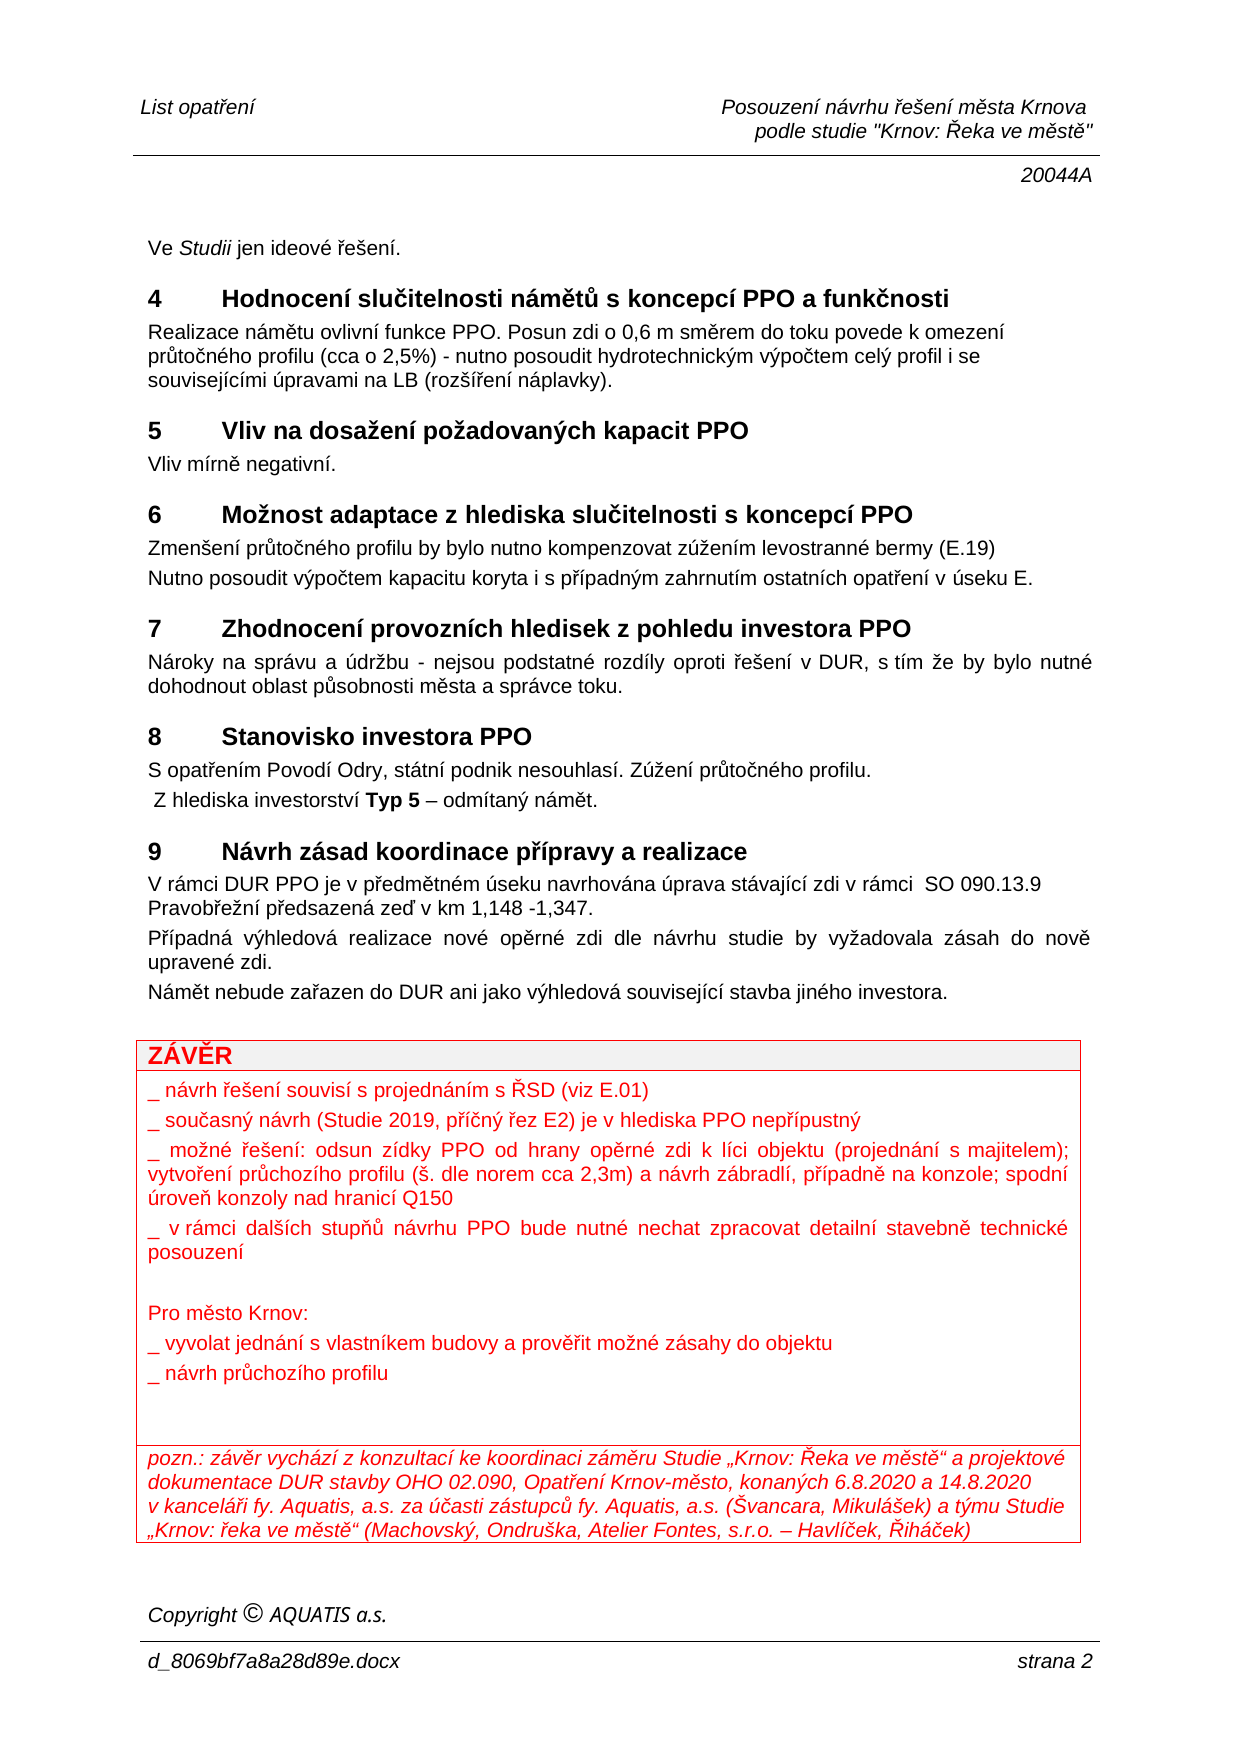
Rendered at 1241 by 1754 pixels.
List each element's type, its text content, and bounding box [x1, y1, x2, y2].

text 9 Návrh zásad koordinace přípravy a realizace [148, 837, 1092, 865]
text 7 Zhodnocení provozních hledisek z pohledu investora PPO [148, 614, 1092, 643]
text Z hlediska investorství Typ 5 – odmítaný námět. [148, 788, 1092, 812]
text 8 Stanovisko investora PPO [148, 722, 1092, 751]
text Nároky na správu a údržbu - nejsou podstatné rozdíly oproti řešení v DUR, s tím že by bylo nutné dohodnout oblast působnosti města a správce toku. [148, 649, 1092, 697]
text Nutno posoudit výpočtem kapacitu koryta i s případným zahrnutím ostatních opatření v úseku E. [148, 566, 1092, 589]
text Vliv mírně negativní. [148, 451, 1092, 475]
text Zmenšení průtočného profilu by bylo nutno kompenzovat zúžením levostranné bermy (E.19) [148, 535, 1092, 559]
text S opatřením Povodí Odry, státní podnik nesouhlasí. Zúžení průtočného profilu. [148, 757, 1092, 781]
text 6 Možnost adaptace z hlediska slučitelnosti s koncepcí PPO [148, 500, 1092, 529]
text Případná výhledová realizace nové opěrné zdi dle návrhu studie by vyžadovala zásah do nově upravené zdi. [148, 926, 1092, 974]
text V rámci DUR PPO je v předmětném úseku navrhována úprava stávající zdi v rámci SO 090.13.9 Pravobřežní předsazená zeď v km 1,148 -1,347. [148, 872, 1092, 919]
table_cell pozn.: závěr vychází z konzultací ke koordinaci záměru Studie „Krnov: Řeka ve městě“ a projektové dokumentace DUR stavby OHO 02.090, Opatření Krnov-město, konaných 6.8.2020 a 14.8.2020 v kanceláři fy. Aquatis, a.s. za účasti zástupců fy. Aquatis, a.s. (Švancara, Mikulášek) a týmu Studie „Krnov: řeka ve městě“ (Machovský, Ondruška, Atelier Fontes, s.r.o. – Havlíček, Řiháček) [137, 1446, 1080, 1542]
text Námět nebude zařazen do DUR ani jako výhledová související stavba jiného investora. [148, 980, 1092, 1004]
table_cell _ návrh řešení souvisí s projednáním s ŘSD (viz E.01) _ současný návrh (Studie 2019, příčný řez E2) je v hlediska PPO nepřípustný _ možné řešení: odsun zídky PPO od hrany opěrné zdi k líci objektu (projednání s majitelem); vytvoření průchozího profilu (š. dle norem cca 2,3m) a návrh zábradlí, případně na konzole; spodní úroveň konzoly nad hranicí Q150 _ v rámci dalších stupňů návrhu PPO bude nutné nechat zpracovat detailní stavebně technické posouzení Pro město Krnov: _ vyvolat jednání s vlastníkem budovy a prověřit možné zásahy do objektu _ návrh průchozího profilu [137, 1071, 1080, 1445]
table_header ZÁVĚR [137, 1041, 1080, 1070]
text 4 Hodnocení slučitelnosti námětů s koncepcí PPO a funkčnosti [148, 284, 1092, 313]
text Realizace námětu ovlivní funkce PPO. Posun zdi o 0,6 m směrem do toku povede k omezení průtočného profilu (cca o 2,5%) - nutno posoudit hydrotechnickým výpočtem celý profil i se souvisejícími úpravami na LB (rozšíření náplavky). [148, 319, 1092, 391]
text Ve Studii jen ideové řešení. [148, 236, 1092, 259]
text 5 Vliv na dosažení požadovaných kapacit PPO [148, 416, 1092, 445]
